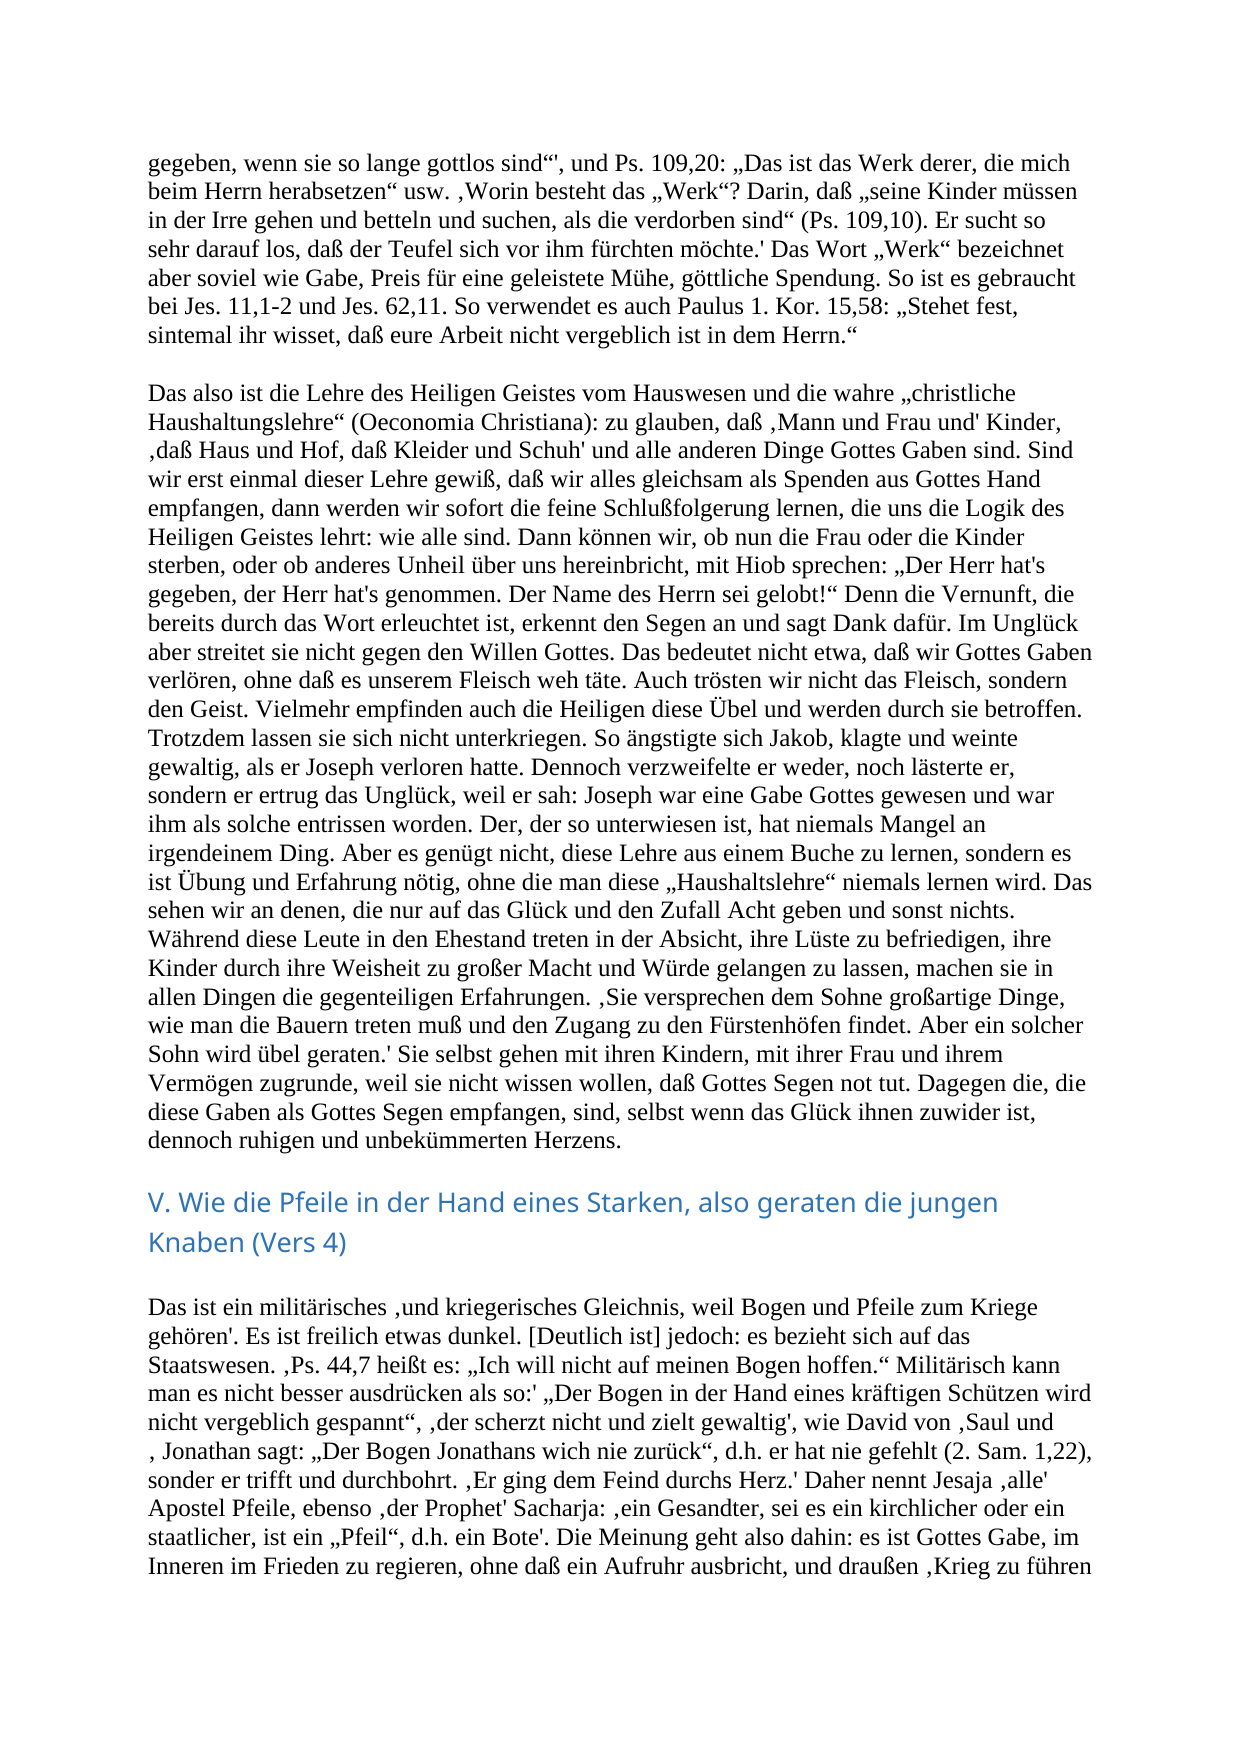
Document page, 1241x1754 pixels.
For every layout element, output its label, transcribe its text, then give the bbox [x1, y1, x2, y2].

subtitle V. Wie die Pfeile in der Hand eines Starken, also geraten die jungen Knaben (Vers 4) [148, 1183, 1093, 1260]
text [148, 148, 1093, 349]
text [148, 1292, 1093, 1580]
text Das also ist die Lehre des Heiligen Geistes vom Hauswesen und die wahre „christliche Haushaltungslehre“ (Oeconomia Christiana): zu glauben, daß ‚Mann und Frau und' Kinder, ‚daß Haus und Hof, daß Kleider und Schuh' und alle anderen Dinge Gottes Gaben sind. Sind wir erst einmal dieser Lehre gewiß, daß wir alles gleichsam als Spenden aus Gottes Hand empfangen, dann werden wir sofort die feine Schlußfolgerung lernen, die uns die Logik des Heiligen Geistes lehrt: wie alle sind. Dann können wir, ob nun die Frau oder die Kinder sterben, oder ob anderes Unheil über uns hereinbricht, mit Hiob sprechen: „Der Herr hat's gegeben, der Herr hat's genommen. Der Name des Herrn sei gelobt!“ Denn die Vernunft, die bereits durch das Wort erleuchtet ist, erkennt den Segen an und sagt Dank dafür. Im Unglück aber streitet sie nicht gegen den Willen Gottes. Das bedeutet nicht etwa, daß wir Gottes Gaben verlören, ohne daß es unserem Fleisch weh täte. Auch trösten wir nicht das Fleisch, sondern den Geist. Vielmehr empfinden auch die Heiligen diese Übel und werden durch sie betroffen. Trotzdem lassen sie sich nicht unterkriegen. So ängstigte sich Jakob, klagte und weinte gewaltig, als er Joseph verloren hatte. Dennoch verzweifelte er weder, noch lästerte er, sondern er ertrug das Unglück, weil er sah: Joseph war eine Gabe Gottes gewesen und war ihm als solche entrissen worden. Der, der so unterwiesen ist, hat niemals Mangel an irgendeinem Ding. Aber es genügt nicht, diese Lehre aus einem Buche zu lernen, sondern es ist Übung und Erfahrung nötig, ohne die man diese „Haushaltslehre“ niemals lernen wird. Das sehen wir an denen, die nur auf das Glück und den Zufall Acht geben und sonst nichts. Während diese Leute in den Ehestand treten in der Absicht, ihre Lüste zu befriedigen, ihre Kinder durch ihre Weisheit zu großer Macht und Würde gelangen zu lassen, machen sie in allen Dingen die gegenteiligen Erfahrungen. ‚Sie versprechen dem Sohne großartige Dinge, wie man die Bauern treten muß und den Zugang zu den Fürstenhöfen findet. Aber ein solcher Sohn wird übel geraten.' Sie selbst gehen mit ihren Kindern, mit ihrer Frau und ihrem Vermögen zugrunde, weil sie nicht wissen wollen, daß Gottes Segen not tut. Dagegen die, die diese Gaben als Gottes Segen empfangen, sind, selbst wenn das Glück ihnen zuwider ist, dennoch ruhigen und unbekümmerten Herzens. [148, 378, 1093, 1154]
